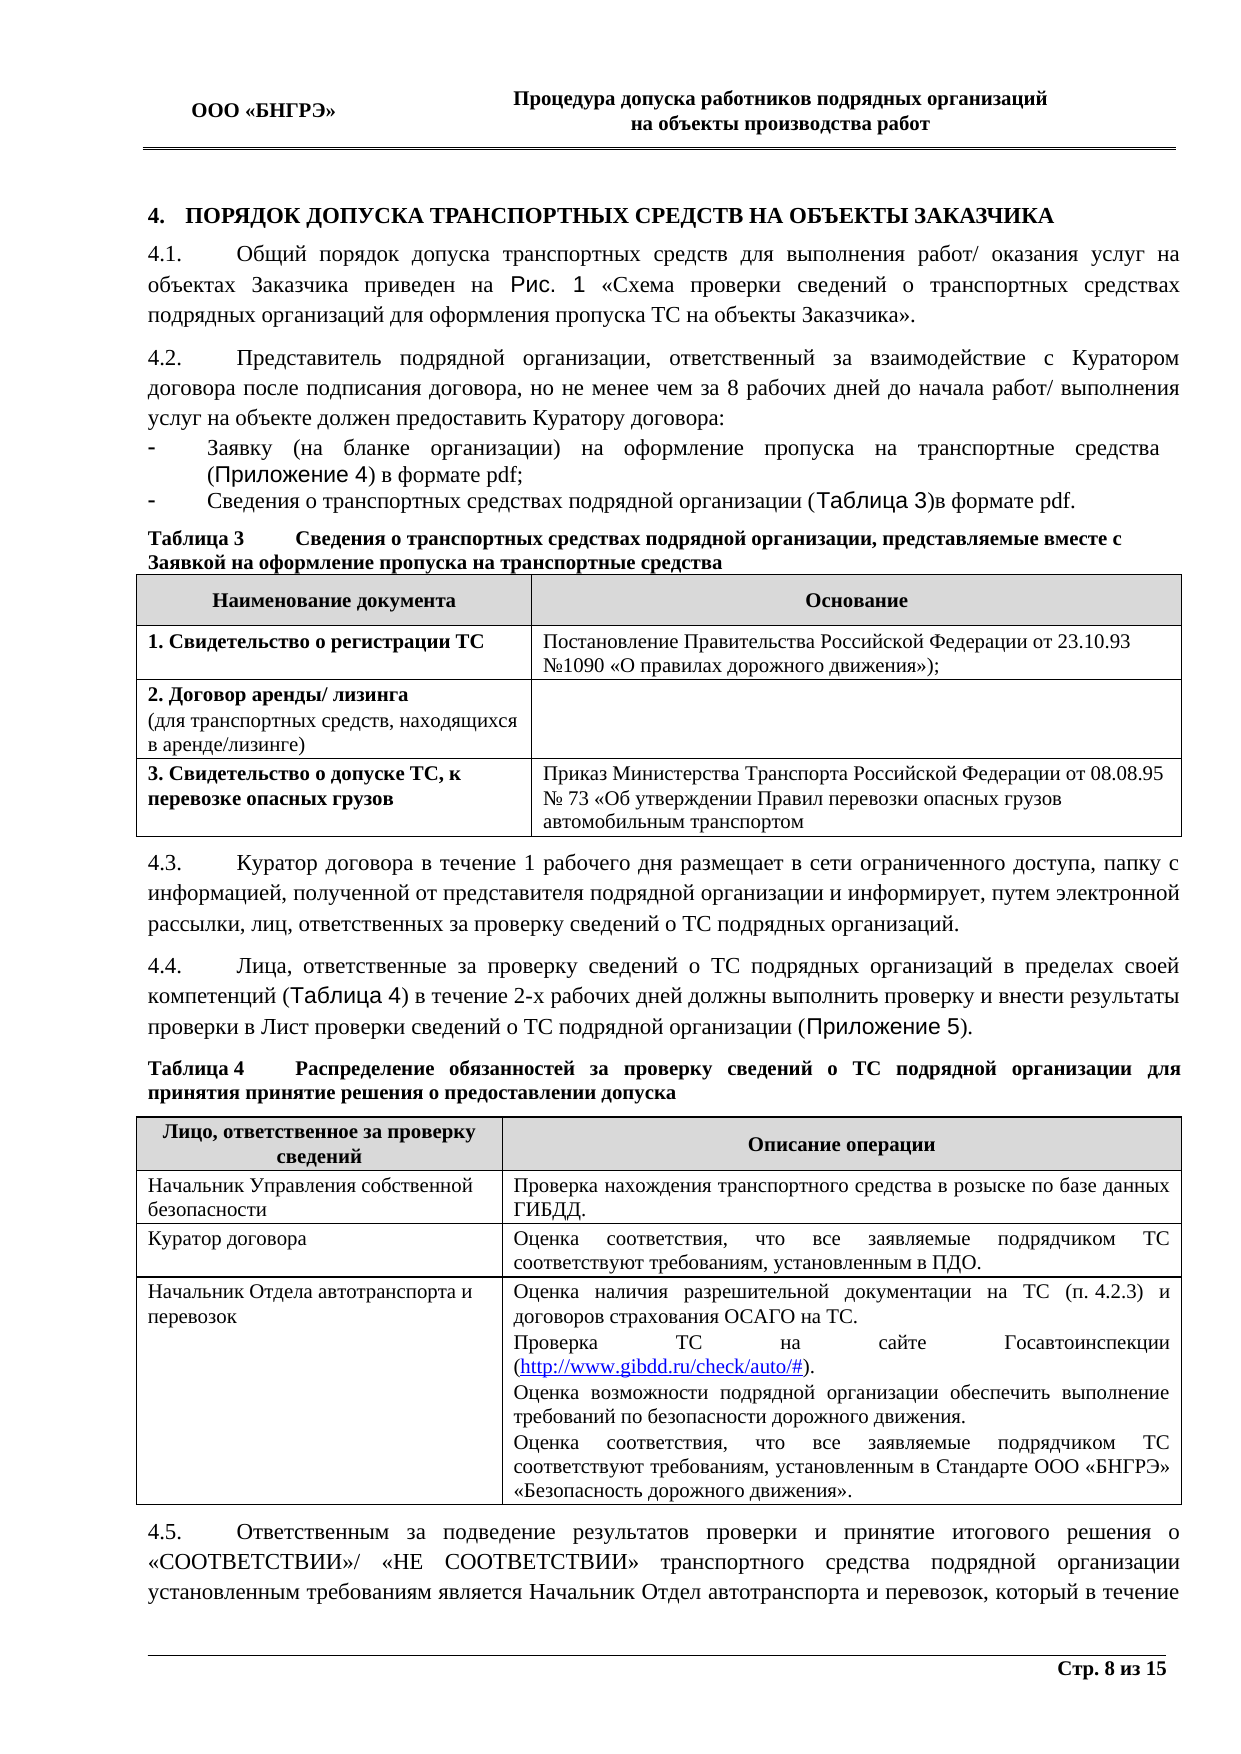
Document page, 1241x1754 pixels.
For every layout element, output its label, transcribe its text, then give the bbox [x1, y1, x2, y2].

table_header Описание операции [503, 1118, 1181, 1170]
text Представитель подрядной организации, ответственный за взаимодействие с Куратором договора после подписания договора, но не менее чем за 8 рабочих дней до начала работ/ выполнения услуг на объекте должен предоставить Куратору договора: [148, 344, 1181, 431]
subtitle ПОРЯДОК ДОПУСКА ТРАНСПОРТНЫХ СРЕДСТВ НА ОБЪЕКТЫ ЗАКАЗЧИКА [148, 202, 1181, 228]
table_cell Начальник Отдела автотранспорта и перевозок [137, 1278, 502, 1504]
table_header Лицо, ответственное за проверку сведений [137, 1118, 502, 1170]
table_cell Постановление Правительства Российской Федерации от 23.10.93 №1090 «О правилах дорожного движения»); [532, 626, 1181, 679]
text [148, 1518, 1181, 1605]
list Заявку (на бланке организации) на оформление пропуска на транспортные средства (Приложение 4) в формате pdf; [148, 434, 1181, 487]
table_header Основание [532, 575, 1181, 625]
table_cell 3. Свидетельство о допуске ТС, к перевозке опасных грузов [137, 759, 531, 836]
table_header Наименование документа [137, 575, 531, 625]
text Лица, ответственные за проверку сведений о ТС подрядных организаций в пределах своей компетенций (Таблица 4) в течение 2-х рабочих дней должны выполнить проверку и внести результаты проверки в Лист проверки сведений о ТС подрядной организации (Приложение 5). [148, 952, 1181, 1039]
text Куратор договора в течение 1 рабочего дня размещает в сети ограниченного доступа, папку с информацией, полученной от представителя подрядной организации и информирует, путем электронной рассылки, лиц, ответственных за проверку сведений о ТС подрядных организаций. [148, 849, 1181, 936]
list Сведения о транспортных средствах подрядной организации (Таблица 3)в формате pdf. [148, 487, 1181, 514]
table_cell Проверка нахождения транспортного средства в розыске по базе данных ГИБДД. [503, 1171, 1181, 1223]
table_cell 2. Договор аренды/ лизинга (для транспортных средств, находящихся в аренде/лизинге) [137, 680, 531, 758]
text Таблица 4 Распределение обязанностей за проверку сведений о ТС подрядной организации для принятия принятие решения о предоставлении допуска [148, 1056, 1181, 1104]
table_cell Куратор договора [137, 1224, 502, 1276]
table_cell Приказ Министерства Транспорта Российской Федерации от 08.08.95 № 73 «Об утверждении Правил перевозки опасных грузов автомобильным транспортом [532, 759, 1181, 836]
table_cell Оценка наличия разрешительной документации на ТС (п. 4.2.3) и договоров страхования ОСАГО на ТС. Проверка ТС на сайте Госавтоинспекции (http://www.gibdd.ru/check/auto/#). Оценка возможности подрядной организации обеспечить выполнение требований по безопасности дорожного движения. Оценка соответствия, что все заявляемые подрядчиком ТС соответствуют требованиям, установленным в Стандарте ООО «БНГРЭ» «Безопасность дорожного движения». [503, 1278, 1181, 1504]
text Общий порядок допуска транспортных средств для выполнения работ/ оказания услуг на объектах Заказчика приведен на Рис. 1 «Схема проверки сведений о транспортных средствах подрядных организаций для оформления пропуска ТС на объекты Заказчика». [148, 241, 1181, 327]
table_cell 1. Свидетельство о регистрации ТС [137, 626, 531, 679]
table_cell Оценка соответствия, что все заявляемые подрядчиком ТС соответствуют требованиям, установленным в ПДО. [503, 1224, 1181, 1276]
text Таблица 3 Сведения о транспортных средствах подрядной организации, представляемые вместе с Заявкой на оформление пропуска на транспортные средства [148, 526, 1181, 574]
table_cell [532, 680, 1181, 758]
table_cell Начальник Управления собственной безопасности [137, 1171, 502, 1223]
